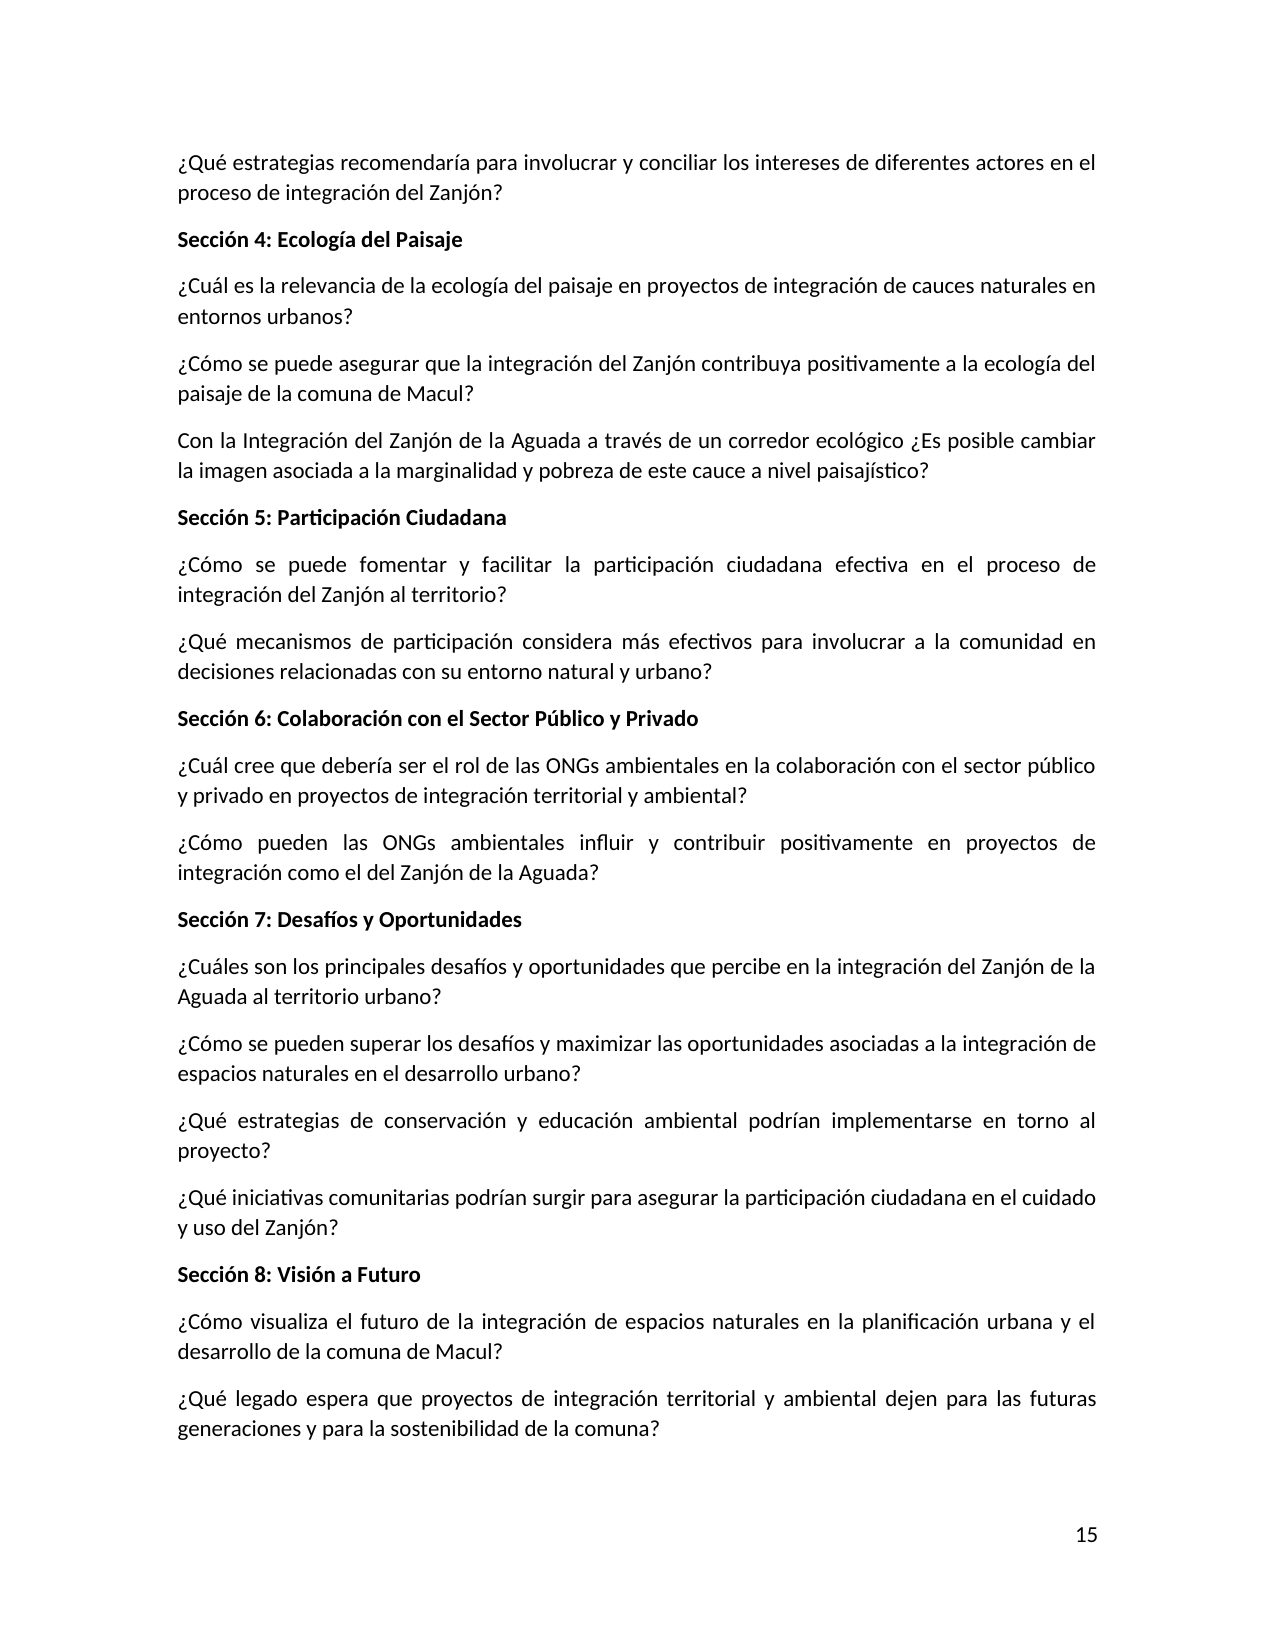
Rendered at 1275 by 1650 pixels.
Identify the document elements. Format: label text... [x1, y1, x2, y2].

text Sección 7: Desafíos y Oportunidades [177, 905, 1098, 933]
text ¿Qué legado espera que proyectos de integración territorial y ambiental dejen para las futuras generaciones y para la sostenibilidad de la comuna? [177, 1384, 1098, 1442]
text Sección 6: Colaboración con el Sector Público y Privado [177, 704, 1098, 732]
text ¿Cuál cree que debería ser el rol de las ONGs ambientales en la colaboración con el sector público y privado en proyectos de integración territorial y ambiental? [177, 751, 1098, 809]
text ¿Cómo se pueden superar los desafíos y maximizar las oportunidades asociadas a la integración de espacios naturales en el desarrollo urbano? [177, 1029, 1098, 1087]
text ¿Cómo visualiza el futuro de la integración de espacios naturales en la planificación urbana y el desarrollo de la comuna de Macul? [177, 1307, 1098, 1365]
text ¿Qué estrategias de conservación y educación ambiental podrían implementarse en torno al proyecto? [177, 1106, 1098, 1164]
text ¿Cuáles son los principales desafíos y oportunidades que percibe en la integración del Zanjón de la Aguada al territorio urbano? [177, 952, 1098, 1010]
text ¿Cómo pueden las ONGs ambientales influir y contribuir positivamente en proyectos de integración como el del Zanjón de la Aguada? [177, 828, 1098, 886]
text Sección 4: Ecología del Paisaje [177, 225, 1098, 253]
text ¿Qué iniciativas comunitarias podrían surgir para asegurar la participación ciudadana en el cuidado y uso del Zanjón? [177, 1183, 1098, 1241]
text ¿Qué mecanismos de participación considera más efectivos para involucrar a la comunidad en decisiones relacionadas con su entorno natural y urbano? [177, 627, 1098, 685]
text ¿Cuál es la relevancia de la ecología del paisaje en proyectos de integración de cauces naturales en entornos urbanos? [177, 272, 1098, 330]
text Sección 8: Visión a Futuro [177, 1260, 1098, 1288]
text Sección 5: Participación Ciudadana [177, 503, 1098, 531]
text ¿Qué estrategias recomendaría para involucrar y conciliar los intereses de diferentes actores en el proceso de integración del Zanjón? [177, 148, 1098, 206]
text ¿Cómo se puede fomentar y facilitar la participación ciudadana efectiva en el proceso de integración del Zanjón al territorio? [177, 550, 1098, 608]
text Con la Integración del Zanjón de la Aguada a través de un corredor ecológico ¿Es posible cambiar la imagen asociada a la marginalidad y pobreza de este cauce a nivel paisajístico? [177, 426, 1098, 484]
text ¿Cómo se puede asegurar que la integración del Zanjón contribuya positivamente a la ecología del paisaje de la comuna de Macul? [177, 349, 1098, 407]
